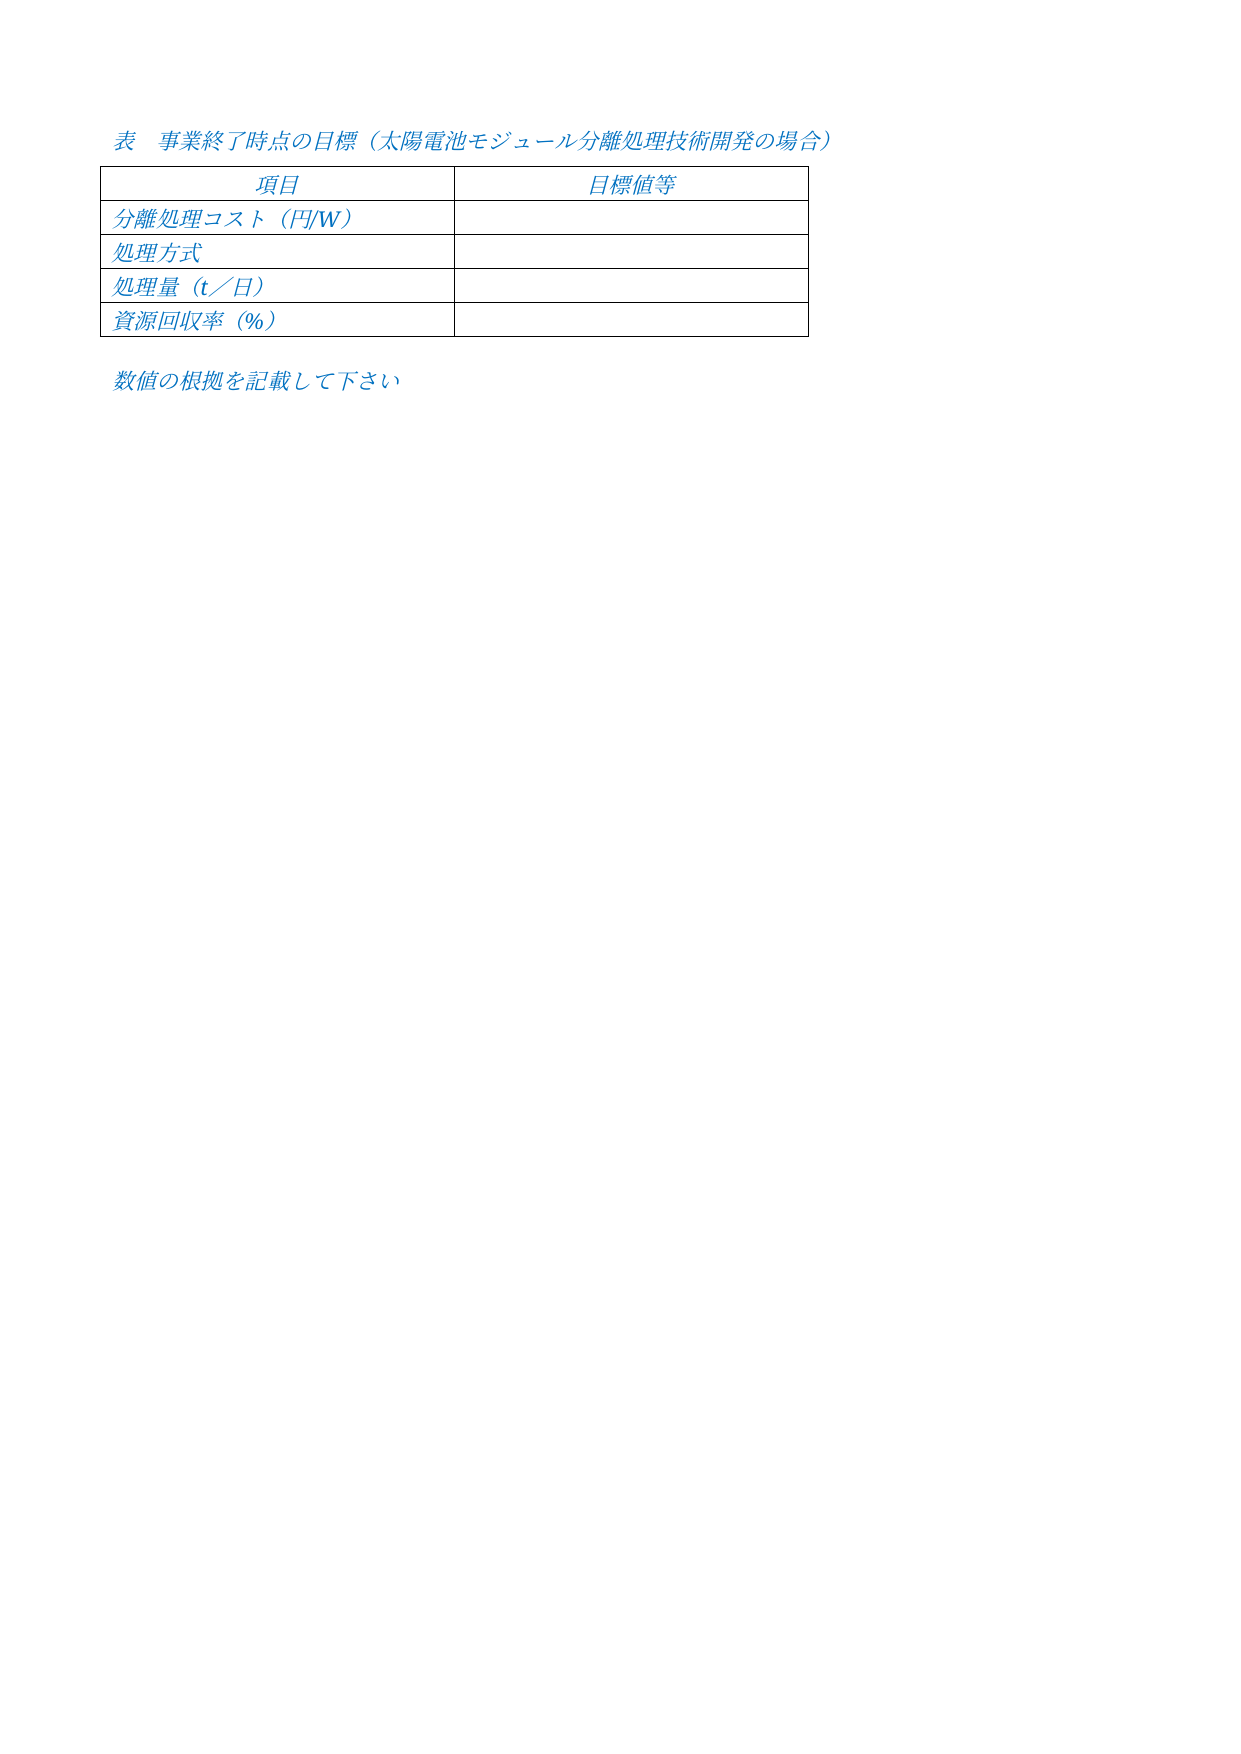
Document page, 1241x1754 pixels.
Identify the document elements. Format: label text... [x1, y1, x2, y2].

text 表 事業終了時点の目標（太陽電池モジュール分離処理技術開発の場合） [112, 123, 1128, 157]
table_cell [455, 201, 808, 234]
table_cell [455, 303, 808, 336]
table_cell 処理方式 [101, 235, 454, 268]
table_cell 処理量（t／日） [101, 269, 454, 302]
text 数値の根拠を記載して下さい [112, 363, 1128, 397]
table_header 項目 [101, 167, 454, 200]
table_cell 分離処理コスト（円/W） [101, 201, 454, 234]
table_cell 資源回収率（%） [101, 303, 454, 336]
table_cell [455, 235, 808, 268]
table_cell [455, 269, 808, 302]
table_header 目標値等 [455, 167, 808, 200]
